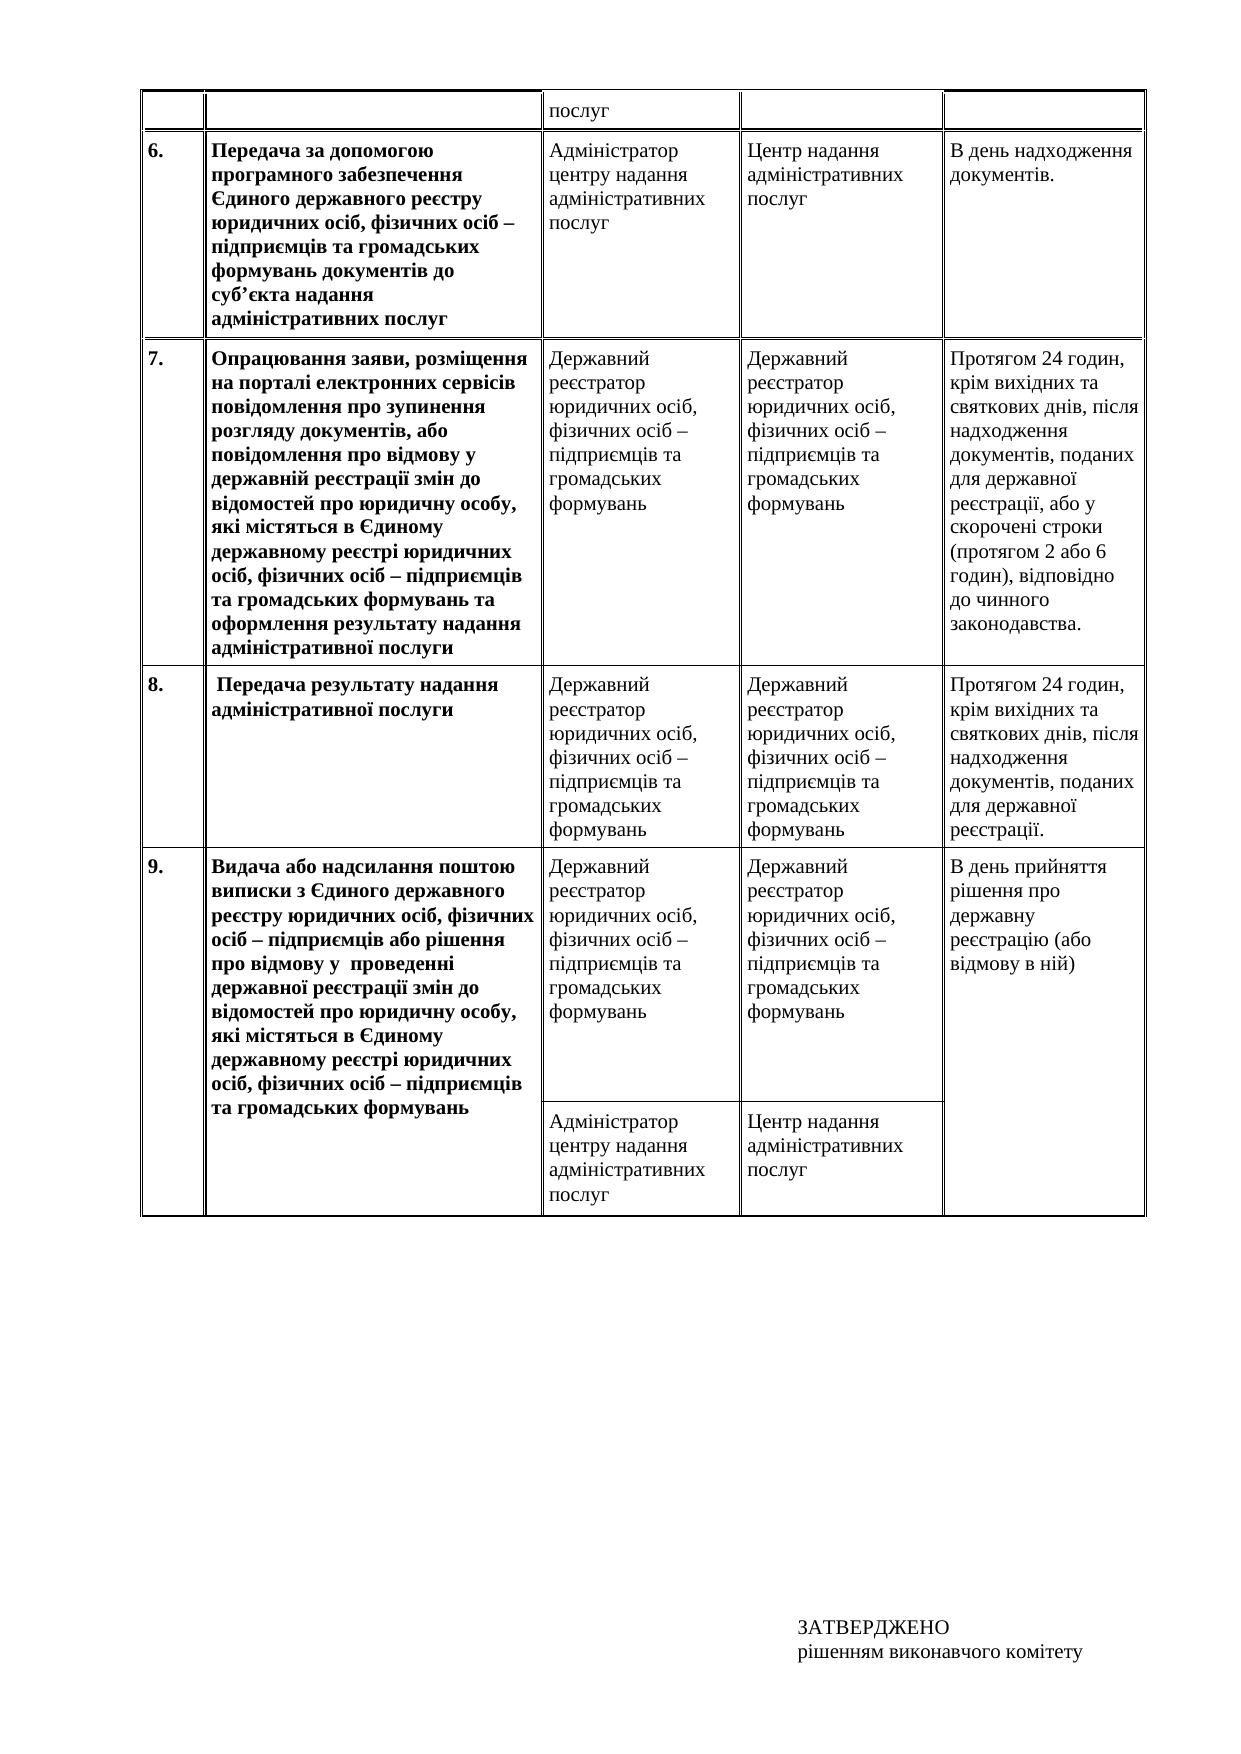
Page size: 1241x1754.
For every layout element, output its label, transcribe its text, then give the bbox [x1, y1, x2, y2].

table_cell Передача за допомогою програмного забезпечення Єдиного державного реєстру юридичних осіб, фізичних осіб – підприємців та громадських формувань документів до суб’єкта надання адміністративних послуг [207, 132, 541, 337]
table_cell 6. [143, 128, 203, 337]
table_cell Адміністратор центру надання адміністративних послуг [544, 1102, 739, 1215]
table_cell Центр надання адміністративних послуг [742, 1102, 942, 1215]
table_cell Протягом 24 годин, крім вихідних та святкових днів, після надходження документів, поданих для державної реєстрації. [945, 666, 1144, 847]
table_cell Державний реєстратор юридичних осіб, фізичних осіб – підприємців та громадських формувань [544, 666, 739, 847]
text рішенням виконавчого комітету [797, 1639, 1181, 1663]
table_cell Опрацювання заяви, розміщення на порталі електронних сервісів повідомлення про зупинення розгляду документів, або повідомлення про відмову у державній реєстрації змін до відомостей про юридичну особу, які містяться в Єдиному державному реєстрі юридичних осіб, фізичних осіб – підприємців та громадських формувань та оформлення результату надання адміністративної послуги [207, 340, 541, 665]
table_cell Державний реєстратор юридичних осіб, фізичних осіб – підприємців та громадських формувань [544, 340, 739, 665]
table_cell Державний реєстратор юридичних осіб, фізичних осіб – підприємців та громадських формувань [742, 848, 942, 1101]
table_cell В день прийняття рішення про державну реєстрацію (або відмову в ній) [945, 848, 1144, 1215]
table_cell 9. [143, 848, 203, 1215]
table_cell Протягом 24 годин, крім вихідних та святкових днів, після надходження документів, поданих для державної реєстрації, або у скорочені строки (протягом 2 або 6 годин), відповідно до чинного законодавства. [944, 337, 1145, 665]
table_cell Державний реєстратор юридичних осіб, фізичних осіб – підприємців та громадських формувань [742, 666, 942, 847]
table_cell Видача або надсилання поштою виписки з Єдиного державного реєстру юридичних осіб, фізичних осіб – підприємців або рішення про відмову у проведенні державної реєстрації змін до відомостей про юридичну особу, які містяться в Єдиному державному реєстрі юридичних осіб, фізичних осіб – підприємців та громадських формувань [207, 848, 541, 1215]
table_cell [945, 128, 1144, 337]
table_cell Державний реєстратор юридичних осіб, фізичних осіб – підприємців та громадських формувань [544, 848, 739, 1101]
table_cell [741, 90, 943, 128]
table_cell 8. [143, 666, 203, 847]
text ЗАТВЕРДЖЕНО [797, 1615, 1181, 1639]
table_cell 7. [141, 337, 205, 665]
table_cell Державний реєстратор юридичних осіб, фізичних осіб – підприємців та громадських формувань [742, 340, 942, 665]
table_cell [543, 90, 741, 128]
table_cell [544, 132, 739, 337]
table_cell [742, 132, 942, 337]
table_cell Передача результату надання адміністративної послуги [207, 666, 541, 847]
